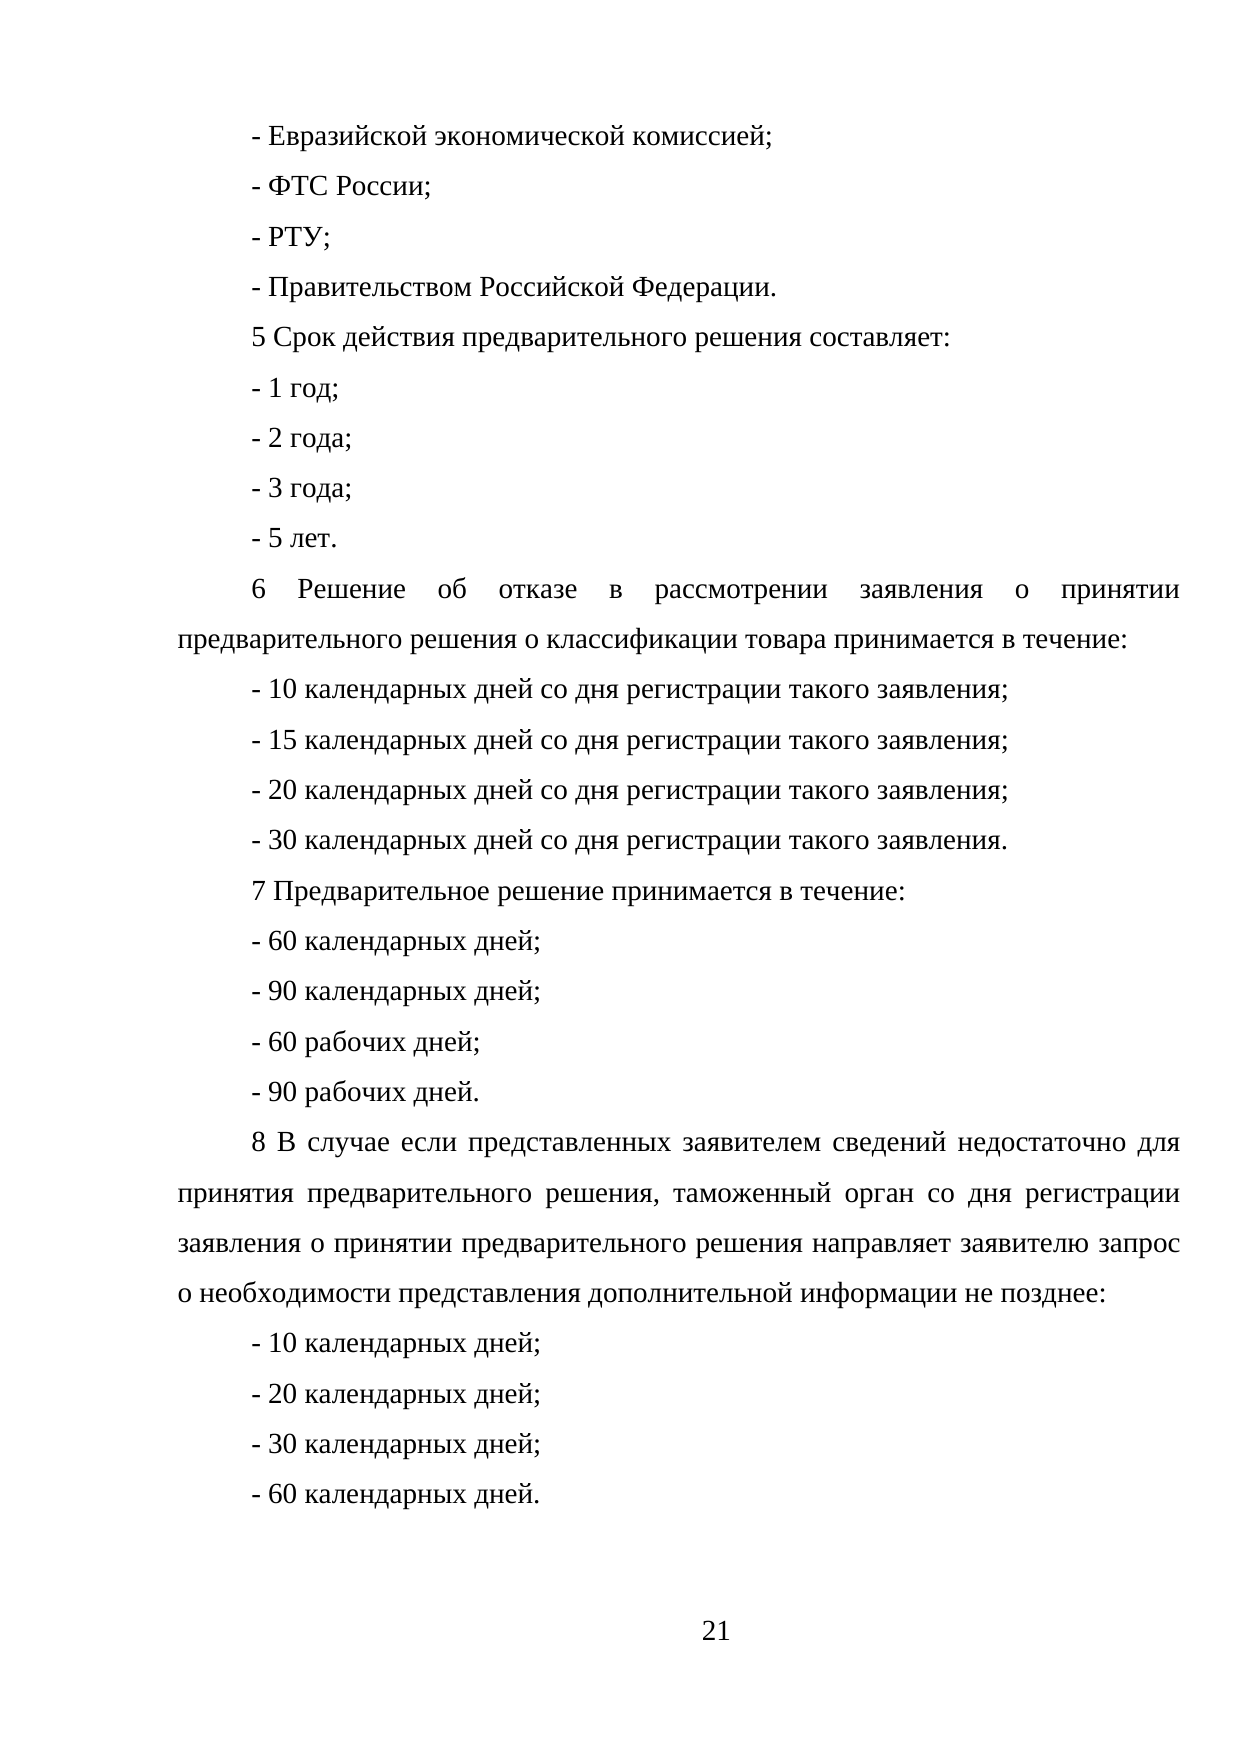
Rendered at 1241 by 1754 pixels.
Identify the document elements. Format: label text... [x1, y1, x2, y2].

text - 3 года; [177, 470, 1181, 504]
text - Евразийской экономической комиссией; [177, 118, 1181, 152]
text - 10 календарных дней; [177, 1326, 1181, 1359]
text - 90 рабочих дней. [177, 1074, 1181, 1108]
text - 30 календарных дней; [177, 1426, 1181, 1460]
text 6 Решение об отказе в рассмотрении заявления о принятии предварительного решения о классификации товара принимается в течение: [177, 571, 1181, 655]
text 7 Предварительное решение принимается в течение: [177, 873, 1181, 906]
text - РТУ; [177, 219, 1181, 252]
text - 1 год; [177, 370, 1181, 403]
text - 60 календарных дней; [177, 923, 1181, 957]
text - 10 календарных дней со дня регистрации такого заявления; [177, 672, 1181, 705]
text - 15 календарных дней со дня регистрации такого заявления; [177, 722, 1181, 755]
text - 20 календарных дней; [177, 1376, 1181, 1409]
text - 2 года; [177, 420, 1181, 453]
text - 60 рабочих дней; [177, 1024, 1181, 1057]
text - 30 календарных дней со дня регистрации такого заявления. [177, 822, 1181, 856]
text - 5 лет. [177, 521, 1181, 554]
text - ФТС России; [177, 168, 1181, 202]
text - Правительством Российской Федерации. [177, 269, 1181, 303]
text - 90 календарных дней; [177, 973, 1181, 1007]
text 5 Срок действия предварительного решения составляет: [177, 319, 1181, 353]
text - 20 календарных дней со дня регистрации такого заявления; [177, 772, 1181, 806]
text - 60 календарных дней. [177, 1477, 1181, 1510]
text 8 В случае если представленных заявителем сведений недостаточно для принятия предварительного решения, таможенный орган со дня регистрации заявления о принятии предварительного решения направляет заявителю запрос о необходимости представления дополнительной информации не позднее: [177, 1124, 1181, 1309]
